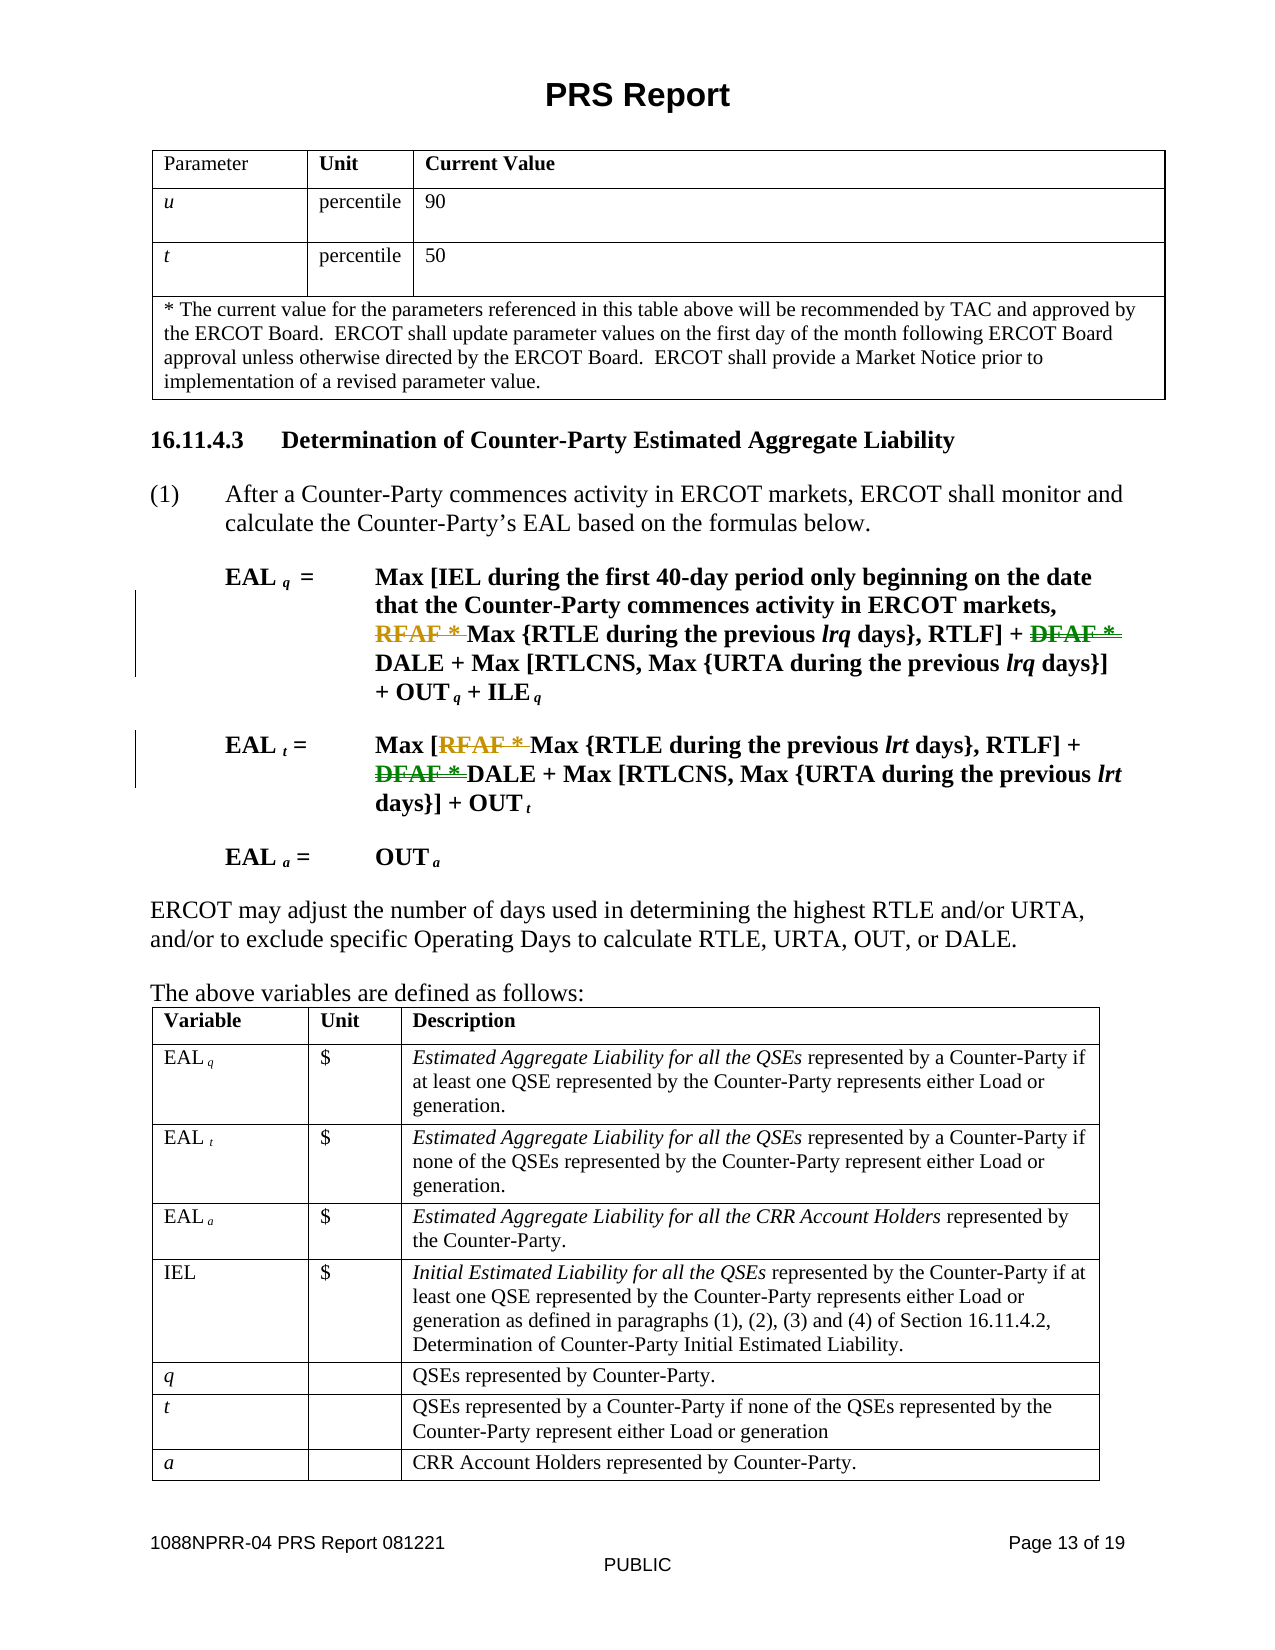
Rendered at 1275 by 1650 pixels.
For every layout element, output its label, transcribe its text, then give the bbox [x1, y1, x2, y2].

text EAL t = Max [Max {RTLE during the previous lrt days}, RTLF] + DALE + Max [RTLCNS, Max {URTA during the previous lrt days}] + OUT t [225, 730, 1125, 817]
table_cell a [153, 1450, 308, 1480]
table_cell [309, 1395, 401, 1449]
table_cell [309, 1450, 401, 1480]
table_cell QSEs represented by a Counter-Party if none of the QSEs represented by the Counter-Party represent either Load or generation [402, 1395, 1099, 1449]
table_cell * The current value for the parameters referenced in this table above will be recommended by TAC and approved by the ERCOT Board. ERCOT shall update parameter values on the first day of the month following ERCOT Board approval unless otherwise directed by the ERCOT Board. ERCOT shall provide a Market Notice prior to implementation of a revised parameter value. [153, 297, 1164, 399]
table_cell t [153, 1395, 308, 1449]
table_header Unit [309, 1008, 401, 1044]
table_cell 90 [414, 189, 1164, 242]
table_cell q [153, 1363, 308, 1393]
table_header Variable [153, 1008, 308, 1044]
table_cell Estimated Aggregate Liability for all the QSEs represented by a Counter-Party if at least one QSE represented by the Counter-Party represents either Load or generation. [402, 1045, 1099, 1124]
table_cell $ [309, 1204, 401, 1258]
table_cell Initial Estimated Liability for all the QSEs represented by the Counter-Party if at least one QSE represented by the Counter-Party represents either Load or generation as defined in paragraphs (1), (2), (3) and (4) of Section 16.11.4.2, Determination of Counter-Party Initial Estimated Liability. [402, 1260, 1099, 1362]
text EAL q = Max [IEL during the first 40-day period only beginning on the date that the Counter-Party commences activity in ERCOT markets, Max {RTLE during the previous lrq days}, RTLF] + DALE + Max [RTLCNS, Max {URTA during the previous lrq days}] + OUT q + ILE q [225, 562, 1125, 705]
table_header Parameter [153, 151, 307, 188]
table_cell percentile [308, 243, 413, 296]
table_cell Estimated Aggregate Liability for all the CRR Account Holders represented by the Counter-Party. [402, 1204, 1099, 1258]
text The above variables are defined as follows: [150, 978, 1125, 1007]
table_cell [309, 1363, 401, 1393]
text EAL a = OUT a [225, 842, 1125, 870]
table_cell EAL t [153, 1125, 308, 1203]
table_cell IEL [153, 1260, 308, 1362]
table_header Description [402, 1008, 1099, 1044]
text 16.11.4.3 Determination of Counter-Party Estimated Aggregate Liability [150, 425, 1125, 454]
table_cell t [153, 243, 307, 296]
table_cell EAL a [153, 1204, 308, 1258]
table_cell $ [309, 1260, 401, 1362]
table_cell u [153, 189, 307, 242]
table_cell percentile [308, 189, 413, 242]
table_cell Estimated Aggregate Liability for all the QSEs represented by a Counter-Party if none of the QSEs represented by the Counter-Party represent either Load or generation. [402, 1125, 1099, 1203]
text (1) After a Counter-Party commences activity in ERCOT markets, ERCOT shall monitor and calculate the Counter-Party’s EAL based on the formulas below. [150, 479, 1125, 537]
table_cell CRR Account Holders represented by Counter-Party. [402, 1450, 1099, 1480]
table_cell $ [309, 1045, 401, 1124]
table_cell QSEs represented by Counter-Party. [402, 1363, 1099, 1393]
table_cell $ [309, 1125, 401, 1203]
table_header Current Value [414, 151, 1164, 188]
text ERCOT may adjust the number of days used in determining the highest RTLE and/or URTA, and/or to exclude specific Operating Days to calculate RTLE, URTA, OUT, or DALE. [150, 895, 1125, 953]
table_cell EAL q [153, 1045, 308, 1124]
table_header Unit [308, 151, 413, 188]
table_cell 50 [414, 243, 1164, 296]
